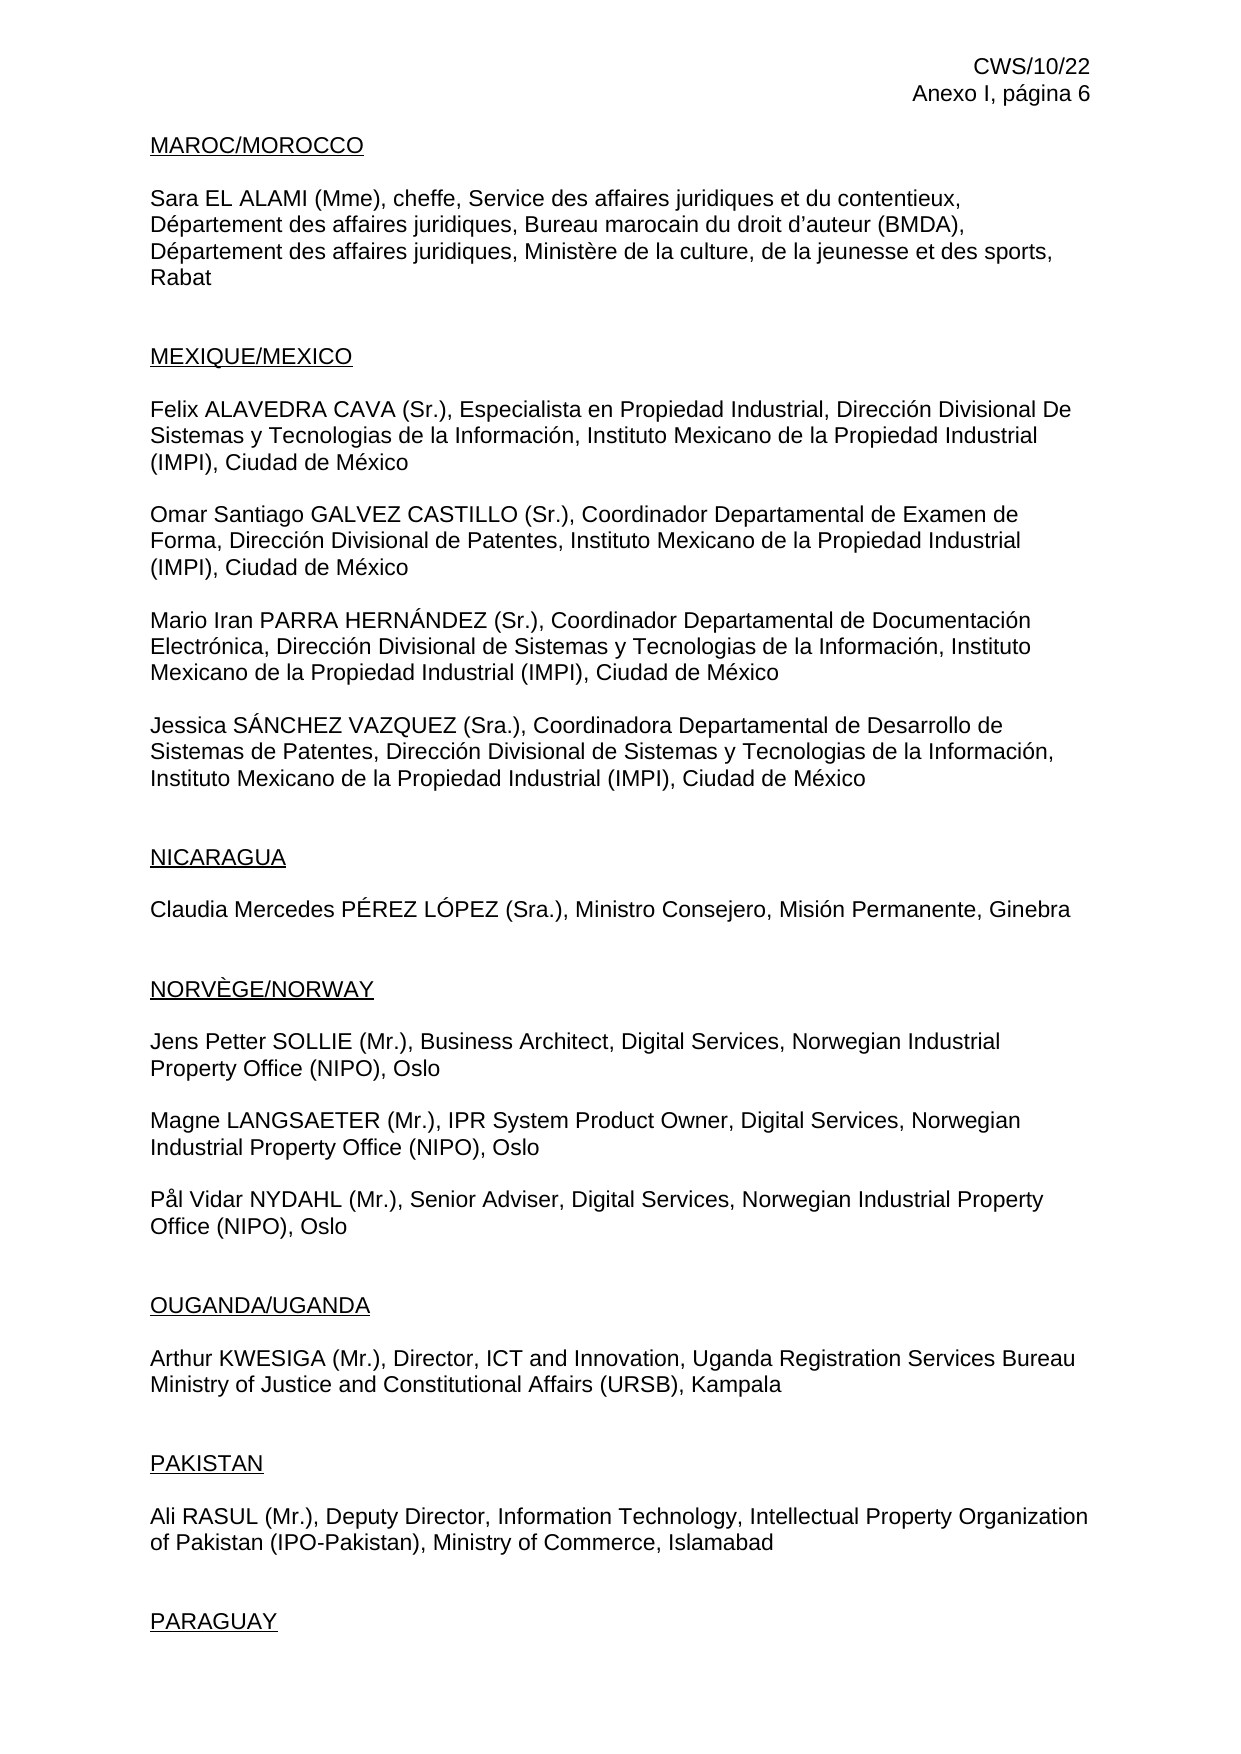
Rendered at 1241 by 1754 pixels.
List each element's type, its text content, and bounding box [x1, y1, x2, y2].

text Arthur KWESIGA (Mr.), Director, ICT and Innovation, Uganda Registration Services Bureau [150, 1344, 1090, 1371]
text Mario Iran PARRA HERNÁNDEZ (Sr.), Coordinador Departamental de Documentación Electrónica, Dirección Divisional de Sistemas y Tecnologias de la Información, Instituto Mexicano de la Propiedad Industrial (IMPI), Ciudad de México [150, 607, 1090, 686]
text Omar Santiago GALVEZ CASTILLO (Sr.), Coordinador Departamental de Examen de Forma, Dirección Divisional de Patentes, Instituto Mexicano de la Propiedad Industrial (IMPI), Ciudad de México [150, 501, 1090, 580]
text Ali RASUL (Mr.), Deputy Director, Information Technology, Intellectual Property Organization of Pakistan (IPO-Pakistan), Ministry of Commerce, Islamabad [150, 1503, 1090, 1555]
text OUGANDA/UGANDA [150, 1292, 1090, 1318]
text Jessica SÁNCHEZ VAZQUEZ (Sra.), Coordinadora Departamental de Desarrollo de Sistemas de Patentes, Dirección Divisional de Sistemas y Tecnologias de la Información, Instituto Mexicano de la Propiedad Industrial (IMPI), Ciudad de México [150, 712, 1090, 791]
text Claudia Mercedes PÉREZ LÓPEZ (Sra.), Ministro Consejero, Misión Permanente, Ginebra [150, 896, 1090, 923]
text MAROC/MOROCCO [150, 132, 1090, 158]
text Pål Vidar NYDAHL (Mr.), Senior Adviser, Digital Services, Norwegian Industrial Property Office (NIPO), Oslo [150, 1186, 1090, 1239]
text PAKISTAN [150, 1450, 1090, 1476]
text PARAGUAY [150, 1608, 1090, 1634]
text NICARAGUA [150, 844, 1090, 870]
text Magne LANGSAETER (Mr.), IPR System Product Owner, Digital Services, Norwegian Industrial Property Office (NIPO), Oslo [150, 1107, 1090, 1160]
text NORVÈGE/NORWAY [150, 976, 1090, 1002]
text Jens Petter SOLLIE (Mr.), Business Architect, Digital Services, Norwegian Industrial Property Office (NIPO), Oslo [150, 1028, 1090, 1081]
text Sara EL ALAMI (Mme), cheffe, Service des affaires juridiques et du contentieux, Département des affaires juridiques, Bureau marocain du droit d’auteur (BMDA), Département des affaires juridiques, Ministère de la culture, de la jeunesse et des sports, Rabat [150, 185, 1090, 290]
text Felix ALAVEDRA CAVA (Sr.), Especialista en Propiedad Industrial, Dirección Divisional De Sistemas y Tecnologias de la Información, Instituto Mexicano de la Propiedad Industrial (IMPI), Ciudad de México [150, 396, 1090, 475]
text MEXIQUE/MEXICO [150, 343, 1090, 369]
text Ministry of Justice and Constitutional Affairs (URSB), Kampala [150, 1371, 1090, 1397]
